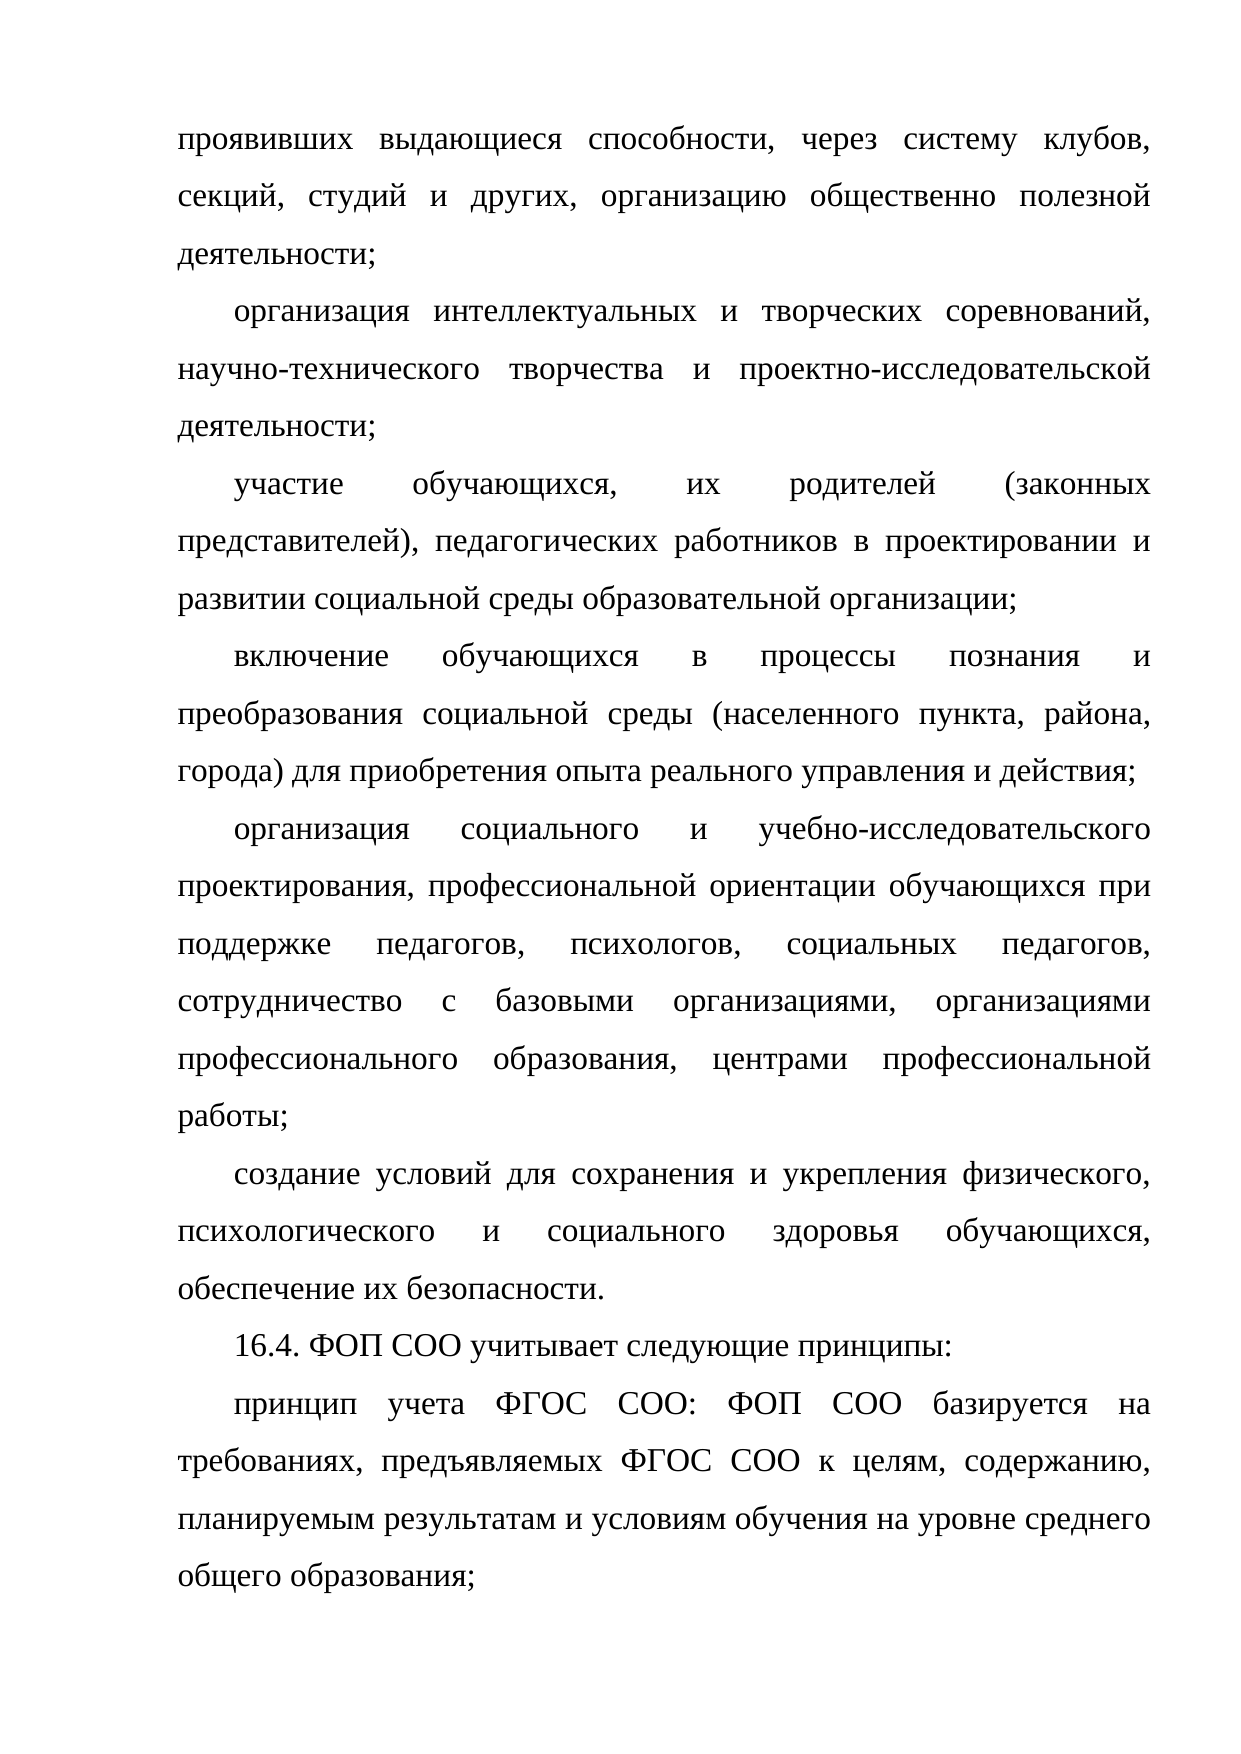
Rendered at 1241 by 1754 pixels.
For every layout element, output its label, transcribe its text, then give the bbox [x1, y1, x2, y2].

text принцип учета ФГОС СОО: ФОП СОО базируется на требованиях, предъявляемых ФГОС СОО к целям, содержанию, планируемым результатам и условиям обучения на уровне среднего общего образования; [177, 1383, 1152, 1594]
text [177, 118, 1152, 271]
text организация интеллектуальных и творческих соревнований, научно-технического творчества и проектно-исследовательской деятельности; [177, 291, 1152, 444]
text участие обучающихся, их родителей (законных представителей), педагогических работников в проектировании и развитии социальной среды образовательной организации; [177, 463, 1152, 616]
text создание условий для сохранения и укрепления физического, психологического и социального здоровья обучающихся, обеспечение их безопасности. [177, 1153, 1152, 1306]
text организация социального и учебно-исследовательского проектирования, профессиональной ориентации обучающихся при поддержке педагогов, психологов, социальных педагогов, сотрудничество с базовыми организациями, организациями профессионального образования, центрами профессиональной работы; [177, 808, 1152, 1134]
text включение обучающихся в процессы познания и преобразования социальной среды (населенного пункта, района, города) для приобретения опыта реального управления и действия; [177, 636, 1152, 789]
text 16.4. ФОП СОО учитывает следующие принципы: [177, 1326, 1152, 1364]
